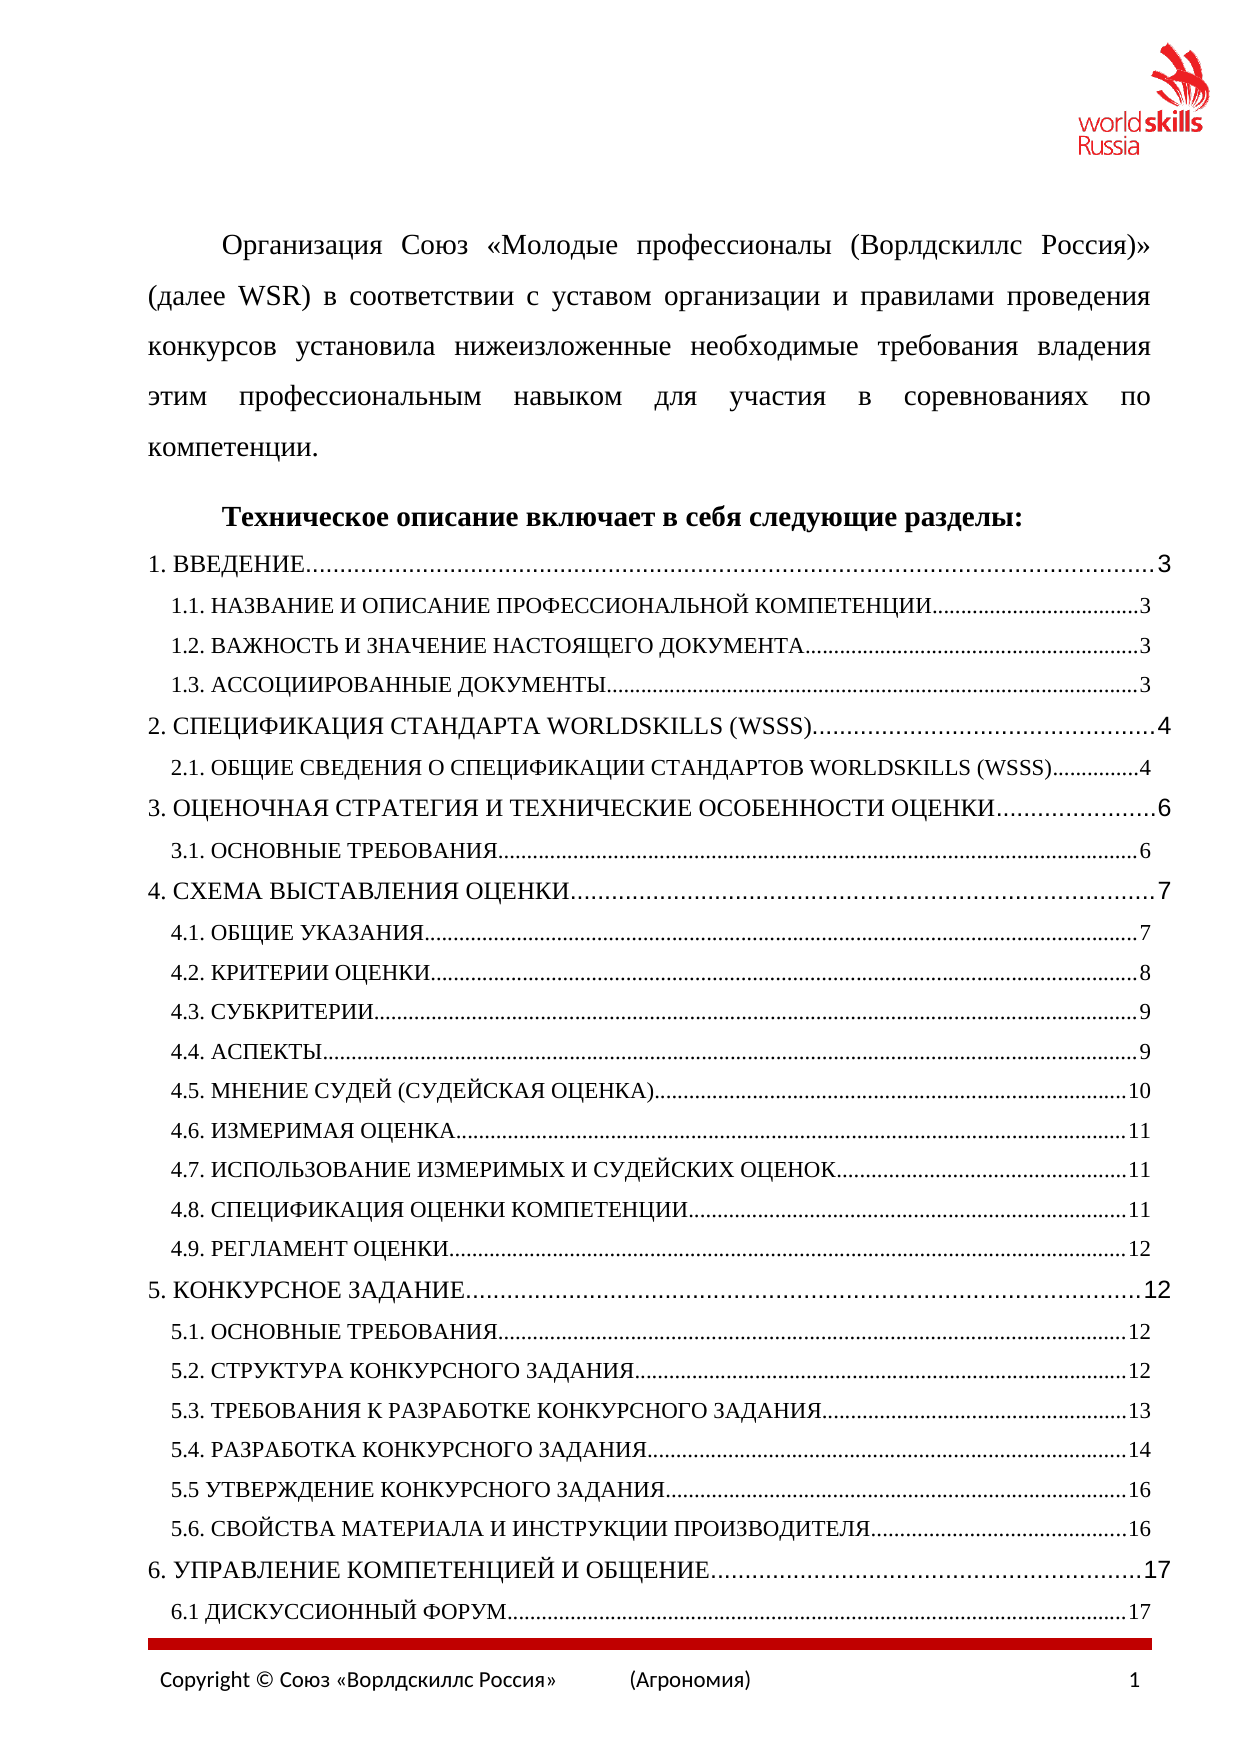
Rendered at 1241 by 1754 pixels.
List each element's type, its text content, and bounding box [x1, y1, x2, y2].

text 6.1 ДИСКУССИОННЫЙ ФОРУМ 17 [171, 1598, 1152, 1624]
text 5.1. ОСНОВНЫЕ ТРЕБОВАНИЯ 12 [171, 1318, 1152, 1344]
text 3.1. ОСНОВНЫЕ ТРЕБОВАНИЯ 6 [171, 837, 1152, 863]
text 1.3. АССОЦИИРОВАННЫЕ ДОКУМЕНТЫ 3 [171, 671, 1152, 698]
picture [1078, 42, 1235, 155]
text Организация Союз «Молодые профессионалы (Ворлдскиллс Россия)» (далее WSR) в соответствии с уставом организации и правилами проведения конкурсов установила нижеизложенные необходимые требования владения этим профессиональным навыком для участия в соревнованиях по компетенции. [148, 227, 1152, 462]
text 5.6. СВОЙСТВА МАТЕРИАЛА И ИНСТРУКЦИИ ПРОИЗВОДИТЕЛЯ 16 [171, 1515, 1152, 1542]
text 1.1. НАЗВАНИЕ И ОПИСАНИЕ ПРОФЕССИОНАЛЬНОЙ КОМПЕТЕНЦИИ 3 [171, 592, 1152, 619]
text 2.1. ОБЩИЕ СВЕДЕНИЯ О СПЕЦИФИКАЦИИ СТАНДАРТОВ WORLDSKILLS (WSSS) 4 [171, 754, 1152, 780]
text 4.1. ОБЩИЕ УКАЗАНИЯ 7 [171, 919, 1152, 946]
text 6. УПРАВЛЕНИЕ КОМПЕТЕНЦИЕЙ И ОБЩЕНИЕ 17 [148, 1555, 1152, 1584]
text 1. ВВЕДЕНИЕ 3 [148, 549, 1152, 578]
text 4.2. КРИТЕРИИ ОЦЕНКИ 8 [171, 959, 1152, 985]
list Техническое описание включает в себя следующие разделы: [148, 499, 1152, 532]
text 4.7. ИСПОЛЬЗОВАНИЕ ИЗМЕРИМЫХ И СУДЕЙСКИХ ОЦЕНОК 11 [171, 1156, 1152, 1183]
text 5. КОНКУРСНОЕ ЗАДАНИЕ 12 [148, 1275, 1152, 1303]
text 4.3. СУБКРИТЕРИИ 9 [171, 998, 1152, 1025]
text 3. ОЦЕНОЧНАЯ СТРАТЕГИЯ И ТЕХНИЧЕСКИЕ ОСОБЕННОСТИ ОЦЕНКИ 6 [148, 793, 1152, 822]
text 4.9. РЕГЛАМЕНТ ОЦЕНКИ 12 [171, 1235, 1152, 1262]
text 4.8. СПЕЦИФИКАЦИЯ ОЦЕНКИ КОМПЕТЕНЦИИ 11 [171, 1196, 1152, 1222]
text 2. СПЕЦИФИКАЦИЯ СТАНДАРТА WORLDSKILLS (WSSS) 4 [148, 711, 1152, 739]
text 5.2. СТРУКТУРА КОНКУРСНОГО ЗАДАНИЯ 12 [171, 1357, 1152, 1384]
text 4. СХЕМА ВЫСТАВЛЕНИЯ ОЦЕНКИ 7 [148, 876, 1152, 905]
text 4.4. АСПЕКТЫ 9 [171, 1038, 1152, 1064]
text 1.2. ВАЖНОСТЬ И ЗНАЧЕНИЕ НАСТОЯЩЕГО ДОКУМЕНТА 3 [171, 632, 1152, 658]
text 5.4. РАЗРАБОТКА КОНКУРСНОГО ЗАДАНИЯ 14 [171, 1436, 1152, 1463]
text 5.3. ТРЕБОВАНИЯ К РАЗРАБОТКЕ КОНКУРСНОГО ЗАДАНИЯ 13 [171, 1397, 1152, 1423]
text 4.5. МНЕНИЕ СУДЕЙ (СУДЕЙСКАЯ ОЦЕНКА) 10 [171, 1077, 1152, 1104]
text 5.5 УТВЕРЖДЕНИЕ КОНКУРСНОГО ЗАДАНИЯ 16 [171, 1476, 1152, 1502]
text 4.6. ИЗМЕРИМАЯ ОЦЕНКА 11 [171, 1117, 1152, 1143]
